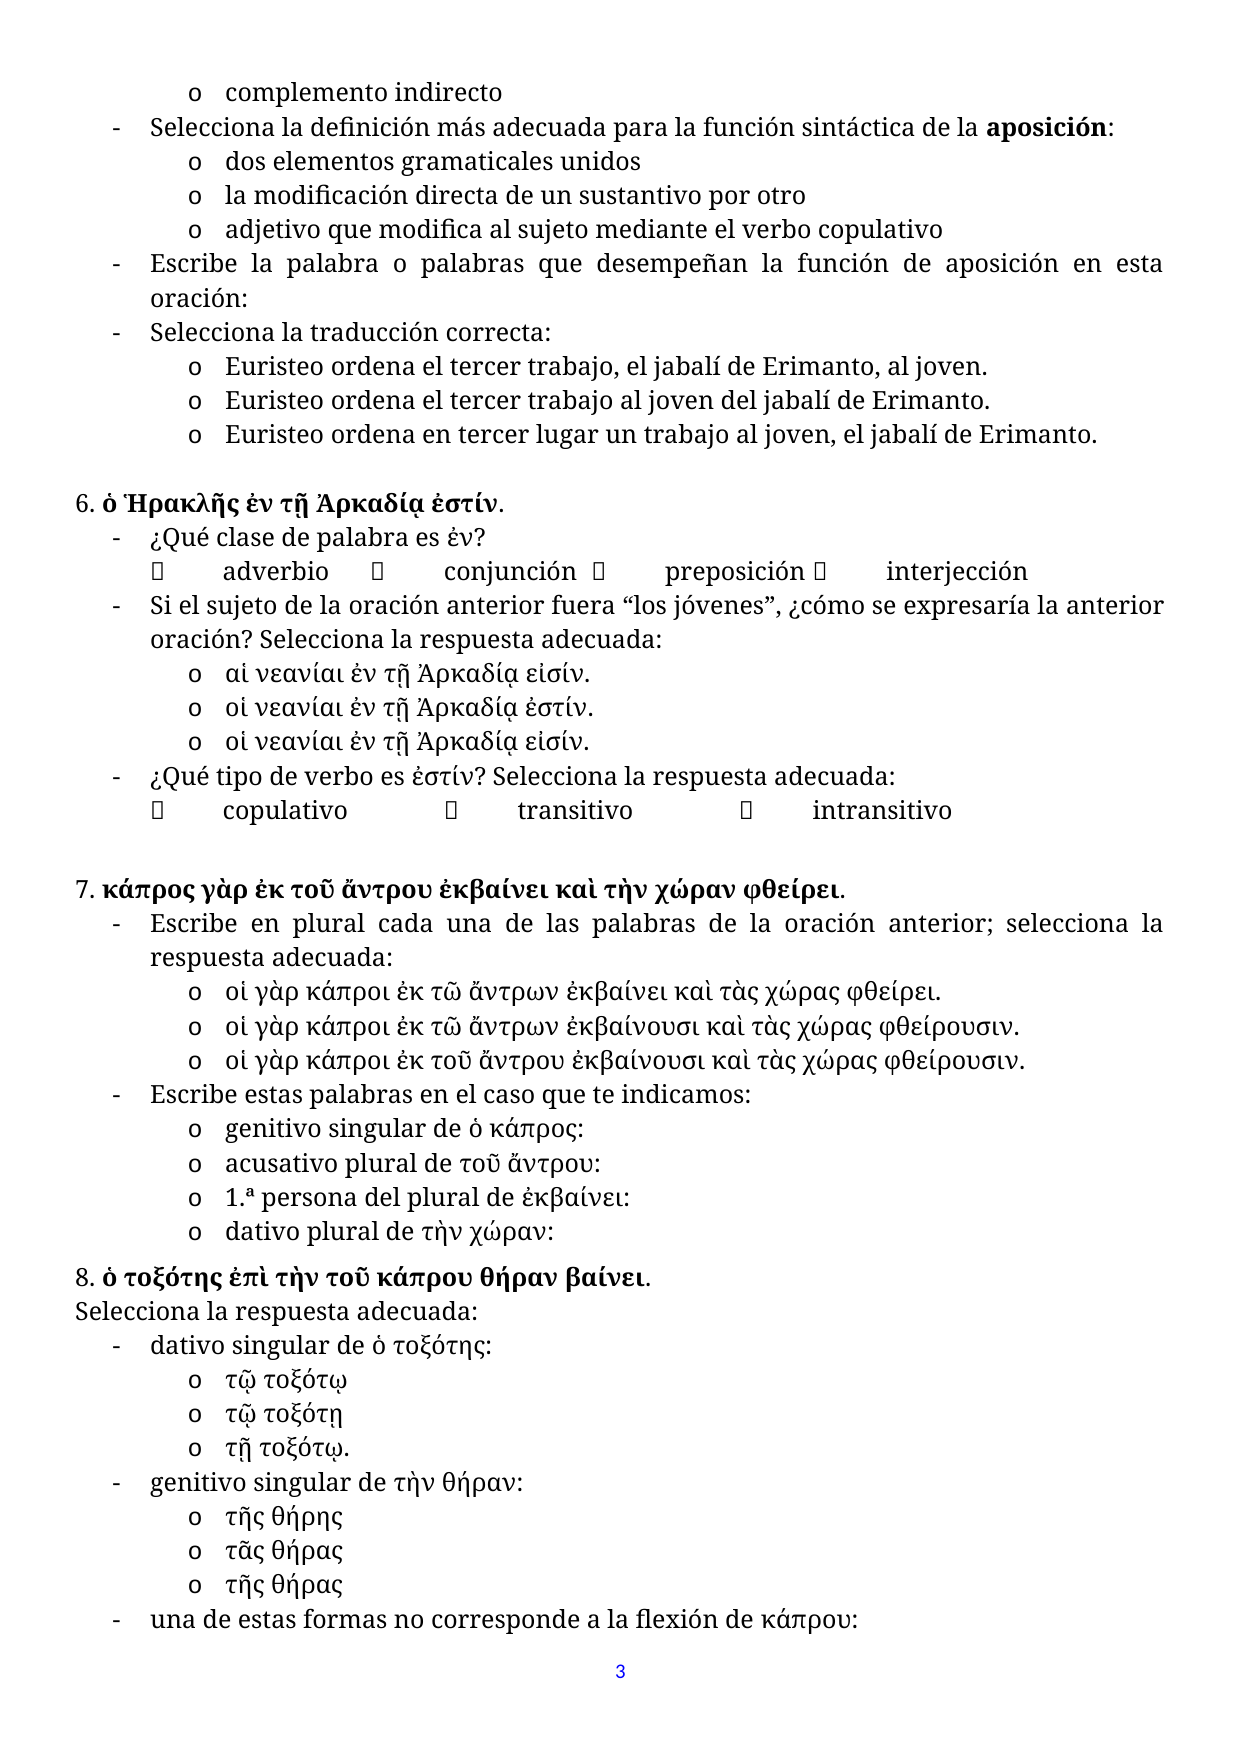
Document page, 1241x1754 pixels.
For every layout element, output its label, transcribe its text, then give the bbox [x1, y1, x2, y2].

list Selecciona la traducción correcta: [112, 314, 1165, 348]
list ¿Qué tipo de verbo es ἐστίν? Selecciona la respuesta adecuada: [112, 758, 1165, 792]
list Selecciona la definición más adecuada para la función sintáctica de la aposición: [112, 109, 1165, 143]
list Euristeo ordena el tercer trabajo al joven del jabalí de Erimanto. [187, 383, 1165, 417]
list dativo plural de τὴν χώραν: [187, 1214, 1165, 1248]
list complemento indirecto [187, 75, 1165, 109]
text  adverbio  conjunción  preposición  interjección [150, 553, 1165, 587]
list τῆς θήρης [187, 1498, 1165, 1533]
list Escribe estas palabras en el caso que te indicamos: [112, 1077, 1165, 1111]
list τῆς θήρας [187, 1567, 1165, 1601]
list ¿Qué clase de palabra es ἐν? [112, 519, 1165, 553]
list Euristeo ordena en tercer lugar un trabajo al joven, el jabalí de Erimanto. [187, 417, 1165, 451]
list Si el sujeto de la oración anterior fuera “los jóvenes”, ¿cómo se expresaría la anterior oración? Selecciona la respuesta adecuada: [112, 587, 1165, 656]
list τῇ τοξότῳ. [187, 1430, 1165, 1464]
list τᾶς θήρας [187, 1533, 1165, 1567]
list Escribe en plural cada una de las palabras de la oración anterior; selecciona la respuesta adecuada: [112, 906, 1165, 974]
text 7. κάπρος γὰρ ἐκ τοῦ ἄντρου ἐκβαίνει καὶ τὴν χώραν φθείρει. [75, 872, 1165, 906]
list οἱ νεανίαι ἐν τῇ Ἀρκαδίᾳ ἐστίν. [187, 690, 1165, 724]
list Euristeo ordena el tercer trabajo, el jabalí de Erimanto, al joven. [187, 348, 1165, 383]
list αἱ νεανίαι ἐν τῇ Ἀρκαδίᾳ εἰσίν. [187, 656, 1165, 690]
text 6. ὁ Ἡρακλῆς ἐν τῇ Ἀρκαδίᾳ ἐστίν. [75, 485, 1165, 519]
list οἱ γὰρ κάπροι ἐκ τοῦ ἄντρου ἐκβαίνουσι καὶ τὰς χώρας φθείρουσιν. [187, 1043, 1165, 1077]
list una de estas formas no corresponde a la flexión de κάπρου: [112, 1601, 1165, 1635]
list genitivo singular de τὴν θήραν: [112, 1464, 1165, 1498]
list 1.ª persona del plural de ἐκβαίνει: [187, 1179, 1165, 1214]
list genitivo singular de ὁ κάπρος: [187, 1111, 1165, 1145]
list οἱ γὰρ κάπροι ἐκ τῶ ἄντρων ἐκβαίνει καὶ τὰς χώρας φθείρει. [187, 974, 1165, 1008]
list dos elementos gramaticales unidos [187, 143, 1165, 178]
text  copulativo  transitivo  intransitivo [150, 792, 1165, 826]
list dativo singular de ὁ τοξότης: [112, 1327, 1165, 1362]
list 8. ὁ τοξότης ἐπὶ τὴν τοῦ κάπρου θήραν βαίνει. [75, 1259, 1165, 1293]
list Selecciona la respuesta adecuada: [75, 1293, 1165, 1327]
list τῷ τοξότῃ [187, 1396, 1165, 1430]
list adjetivo que modifica al sujeto mediante el verbo copulativo [187, 212, 1165, 246]
list la modificación directa de un sustantivo por otro [702, 178, 1165, 212]
list acusativo plural de τοῦ ἄντρου: [187, 1145, 1165, 1179]
list οἱ νεανίαι ἐν τῇ Ἀρκαδίᾳ εἰσίν. [187, 724, 1165, 758]
list οἱ γὰρ κάπροι ἐκ τῶ ἄντρων ἐκβαίνουσι καὶ τὰς χώρας φθείρουσιν. [187, 1008, 1165, 1043]
list τῷ τοξότῳ [187, 1362, 1165, 1396]
list Escribe la palabra o palabras que desempeñan la función de aposición en esta oración: [112, 246, 1165, 314]
